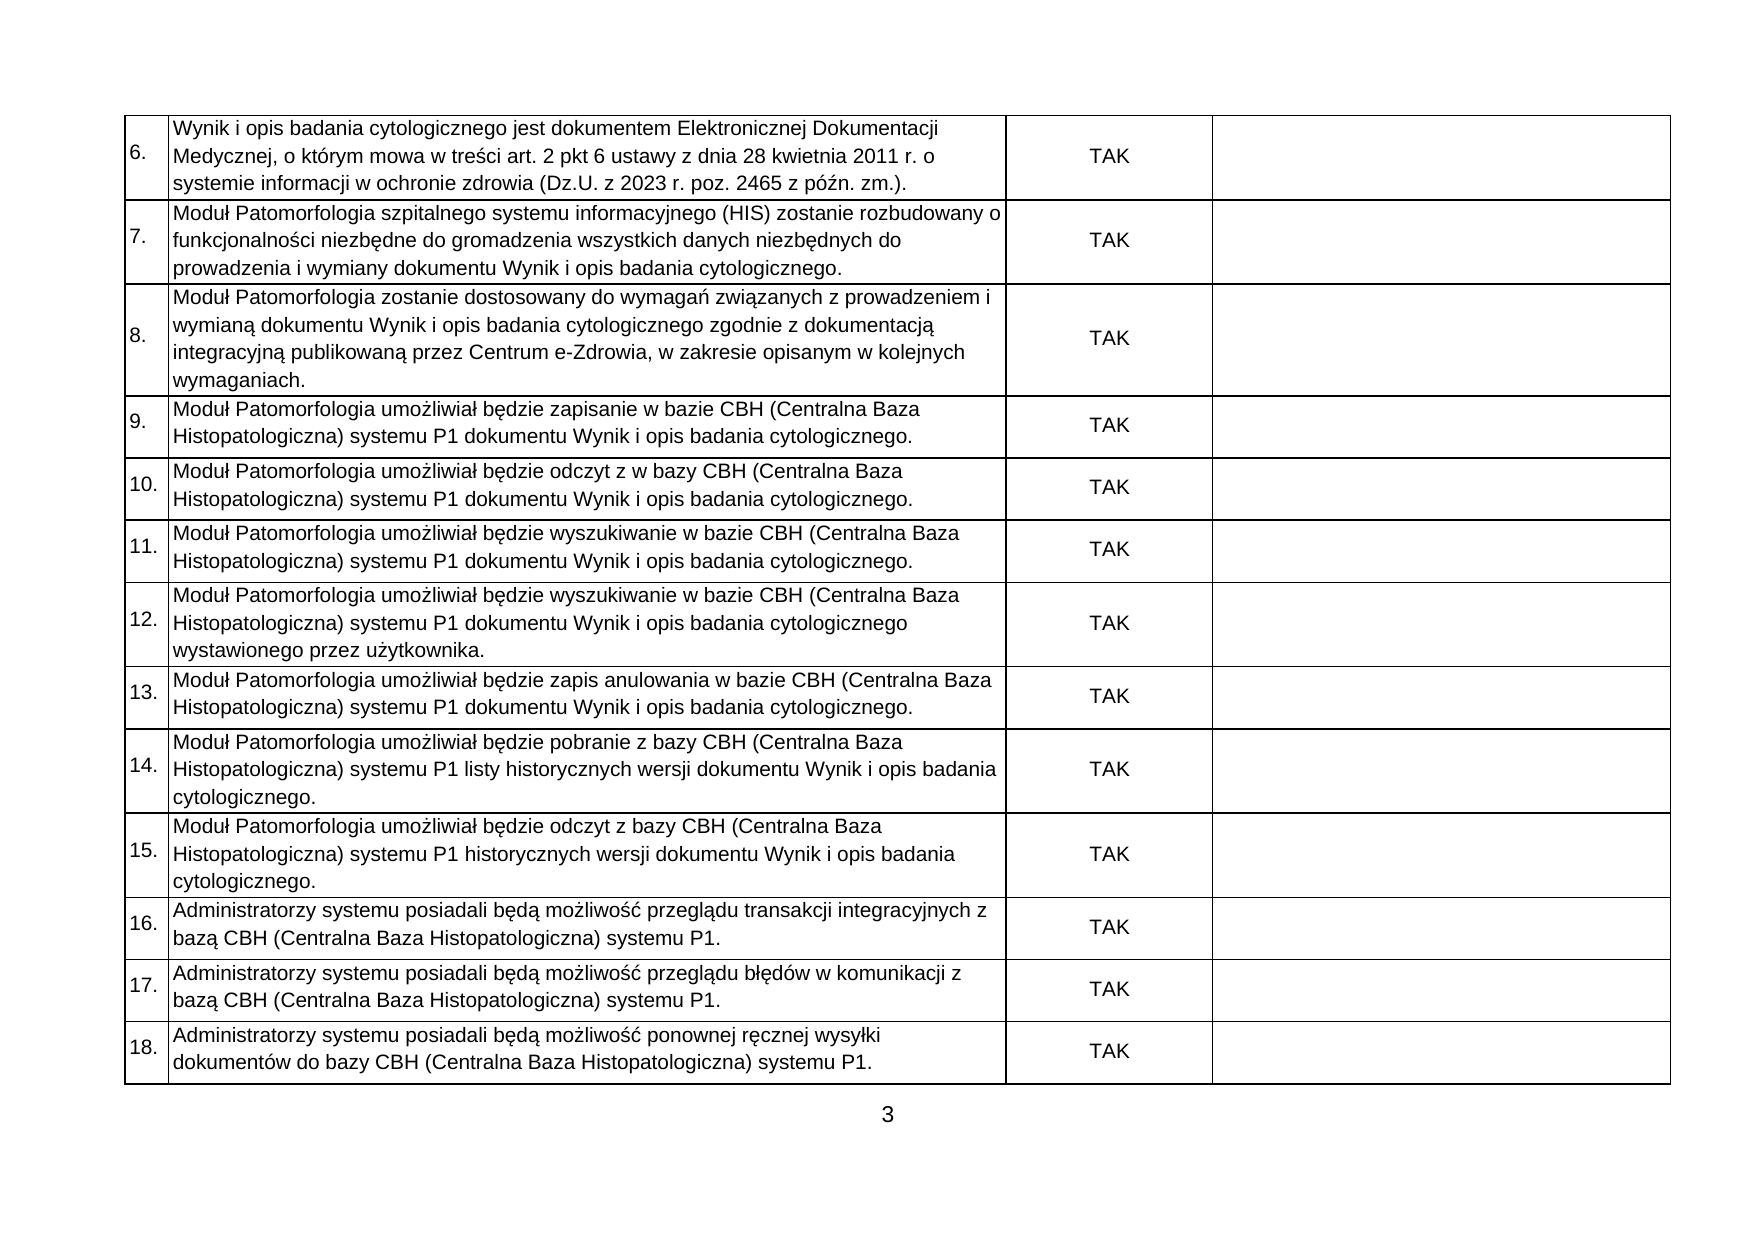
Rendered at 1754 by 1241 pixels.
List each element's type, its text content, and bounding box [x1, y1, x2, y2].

table_cell TAK [1007, 667, 1212, 728]
table_cell [1213, 201, 1670, 283]
table_cell TAK [1007, 459, 1212, 519]
table_cell [126, 116, 168, 199]
table_cell [126, 667, 168, 728]
table_cell [126, 397, 168, 457]
table_cell Moduł Patomorfologia umożliwiał będzie wyszukiwanie w bazie CBH (Centralna Baza Histopatologiczna) systemu P1 dokumentu Wynik i opis badania cytologicznego wystawionego przez użytkownika. [169, 583, 1005, 666]
table_cell TAK [1007, 898, 1212, 959]
table_cell TAK [1007, 201, 1212, 283]
table_cell TAK [1007, 583, 1212, 666]
table_cell Administratorzy systemu posiadali będą możliwość przeglądu błędów w komunikacji z bazą CBH (Centralna Baza Histopatologiczna) systemu P1. [169, 960, 1005, 1021]
table_cell Wynik i opis badania cytologicznego jest dokumentem Elektronicznej Dokumentacji Medycznej, o którym mowa w treści art. 2 pkt 6 ustawy z dnia 28 kwietnia 2011 r. o systemie informacji w ochronie zdrowia (Dz.U. z 2023 r. poz. 2465 z późn. zm.). [169, 116, 1005, 199]
table_cell TAK [1007, 1022, 1212, 1083]
table_cell Moduł Patomorfologia umożliwiał będzie wyszukiwanie w bazie CBH (Centralna Baza Histopatologiczna) systemu P1 dokumentu Wynik i opis badania cytologicznego. [169, 521, 1005, 581]
table_cell TAK [1007, 730, 1212, 812]
table_cell [1213, 397, 1670, 457]
table_cell [1213, 521, 1670, 581]
table_cell [1213, 1022, 1670, 1083]
table_cell TAK [1007, 397, 1212, 457]
table_cell [126, 1022, 168, 1083]
table_cell [126, 201, 168, 283]
table_cell [1213, 285, 1670, 395]
table_cell TAK [1007, 521, 1212, 581]
table_cell TAK [1007, 285, 1212, 395]
table_cell [1213, 730, 1670, 812]
table_cell [126, 898, 168, 959]
table_cell Moduł Patomorfologia umożliwiał będzie odczyt z bazy CBH (Centralna Baza Histopatologiczna) systemu P1 historycznych wersji dokumentu Wynik i opis badania cytologicznego. [169, 814, 1005, 897]
table_cell TAK [1007, 960, 1212, 1021]
table_cell TAK [1007, 814, 1212, 897]
table_cell [126, 730, 168, 812]
table_cell [1213, 583, 1670, 666]
table_cell [126, 459, 168, 519]
table_cell TAK [1007, 116, 1212, 199]
table_cell Moduł Patomorfologia zostanie dostosowany do wymagań związanych z prowadzeniem i wymianą dokumentu Wynik i opis badania cytologicznego zgodnie z dokumentacją integracyjną publikowaną przez Centrum e-Zdrowia, w zakresie opisanym w kolejnych wymaganiach. [169, 285, 1005, 395]
table_cell [1213, 960, 1670, 1021]
table_cell Administratorzy systemu posiadali będą możliwość przeglądu transakcji integracyjnych z bazą CBH (Centralna Baza Histopatologiczna) systemu P1. [169, 898, 1005, 959]
table_cell [1213, 814, 1670, 897]
table_cell [1213, 898, 1670, 959]
table_cell [1213, 116, 1670, 199]
table_cell [1213, 667, 1670, 728]
table_cell [126, 583, 168, 666]
table_cell Moduł Patomorfologia szpitalnego systemu informacyjnego (HIS) zostanie rozbudowany o funkcjonalności niezbędne do gromadzenia wszystkich danych niezbędnych do prowadzenia i wymiany dokumentu Wynik i opis badania cytologicznego. [169, 201, 1005, 283]
table_cell [126, 285, 168, 395]
table_cell [126, 521, 168, 581]
table_cell [126, 814, 168, 897]
table_cell [126, 960, 168, 1021]
table_cell Moduł Patomorfologia umożliwiał będzie odczyt z w bazy CBH (Centralna Baza Histopatologiczna) systemu P1 dokumentu Wynik i opis badania cytologicznego. [169, 459, 1005, 519]
table_cell [1213, 459, 1670, 519]
table_cell Moduł Patomorfologia umożliwiał będzie zapis anulowania w bazie CBH (Centralna Baza Histopatologiczna) systemu P1 dokumentu Wynik i opis badania cytologicznego. [169, 667, 1005, 728]
table_cell Moduł Patomorfologia umożliwiał będzie zapisanie w bazie CBH (Centralna Baza Histopatologiczna) systemu P1 dokumentu Wynik i opis badania cytologicznego. [169, 397, 1005, 457]
table_cell Administratorzy systemu posiadali będą możliwość ponownej ręcznej wysyłki dokumentów do bazy CBH (Centralna Baza Histopatologiczna) systemu P1. [169, 1022, 1005, 1083]
table_cell Moduł Patomorfologia umożliwiał będzie pobranie z bazy CBH (Centralna Baza Histopatologiczna) systemu P1 listy historycznych wersji dokumentu Wynik i opis badania cytologicznego. [169, 730, 1005, 812]
